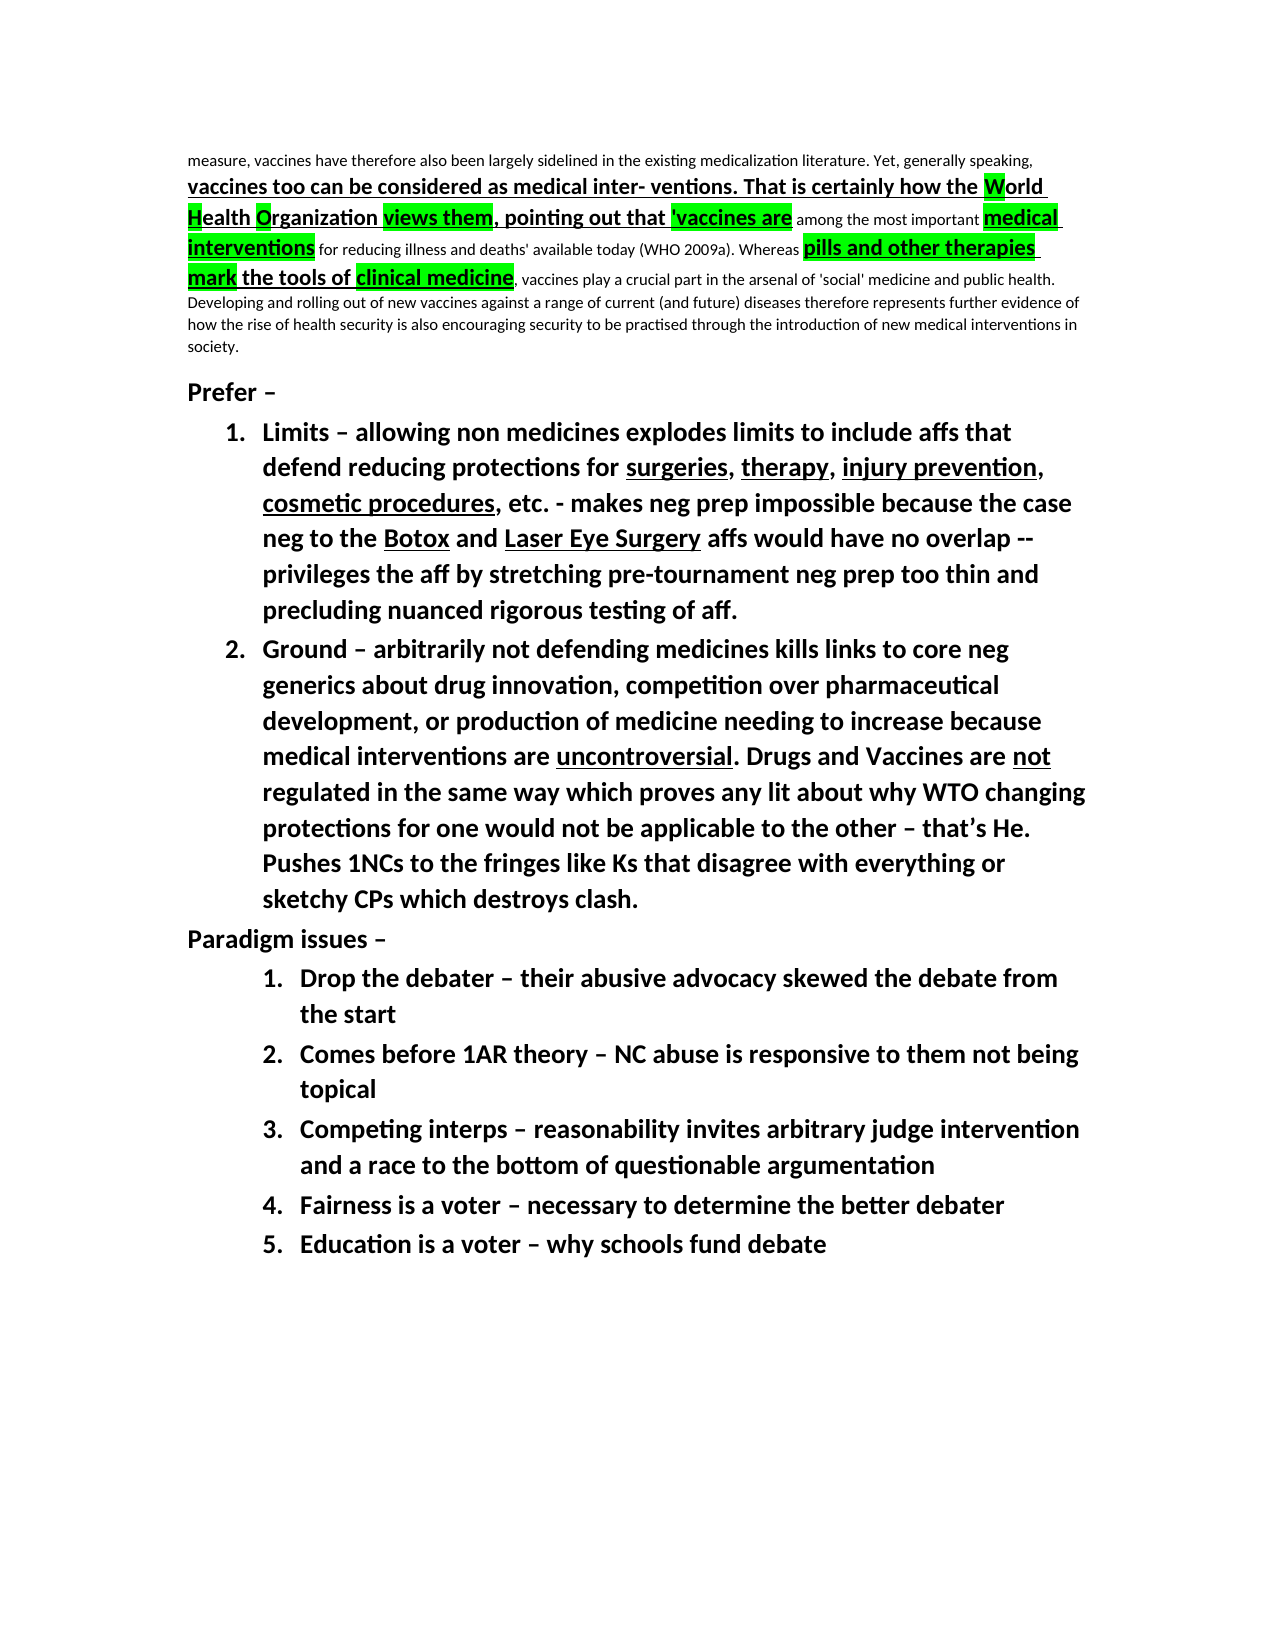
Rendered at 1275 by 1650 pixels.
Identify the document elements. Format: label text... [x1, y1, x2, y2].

subtitle Prefer – [187, 375, 1087, 408]
subtitle Drop the debater – their abusive advocacy skewed the debate from the start [262, 962, 1087, 1030]
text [187, 150, 1087, 357]
subtitle Limits – allowing non medicines explodes limits to include affs that defend reducing protections for surgeries, therapy, injury prevention, cosmetic procedures, etc. - makes neg prep impossible because the case neg to the Botox and Laser Eye Surgery affs would have no overlap -- privileges the aff by stretching pre-tournament neg prep too thin and precluding nuanced rigorous testing of aff. [225, 415, 1087, 626]
subtitle Fairness is a voter – necessary to determine the better debater [262, 1188, 1087, 1221]
subtitle Education is a voter – why schools fund debate [262, 1228, 1087, 1261]
subtitle Competing interps – reasonability invites arbitrary judge intervention and a race to the bottom of questionable argumentation [262, 1112, 1087, 1181]
subtitle Ground – arbitrarily not defending medicines kills links to core neg generics about drug innovation, competition over pharmaceutical development, or production of medicine needing to increase because medical interventions are uncontroversial. Drugs and Vaccines are not regulated in the same way which proves any lit about why WTO changing protections for one would not be applicable to the other – that’s He. Pushes 1NCs to the fringes like Ks that disagree with everything or sketchy CPs which destroys clash. [225, 633, 1087, 915]
subtitle Paradigm issues – [187, 922, 1087, 955]
subtitle Comes before 1AR theory – NC abuse is responsive to them not being topical [262, 1037, 1087, 1106]
